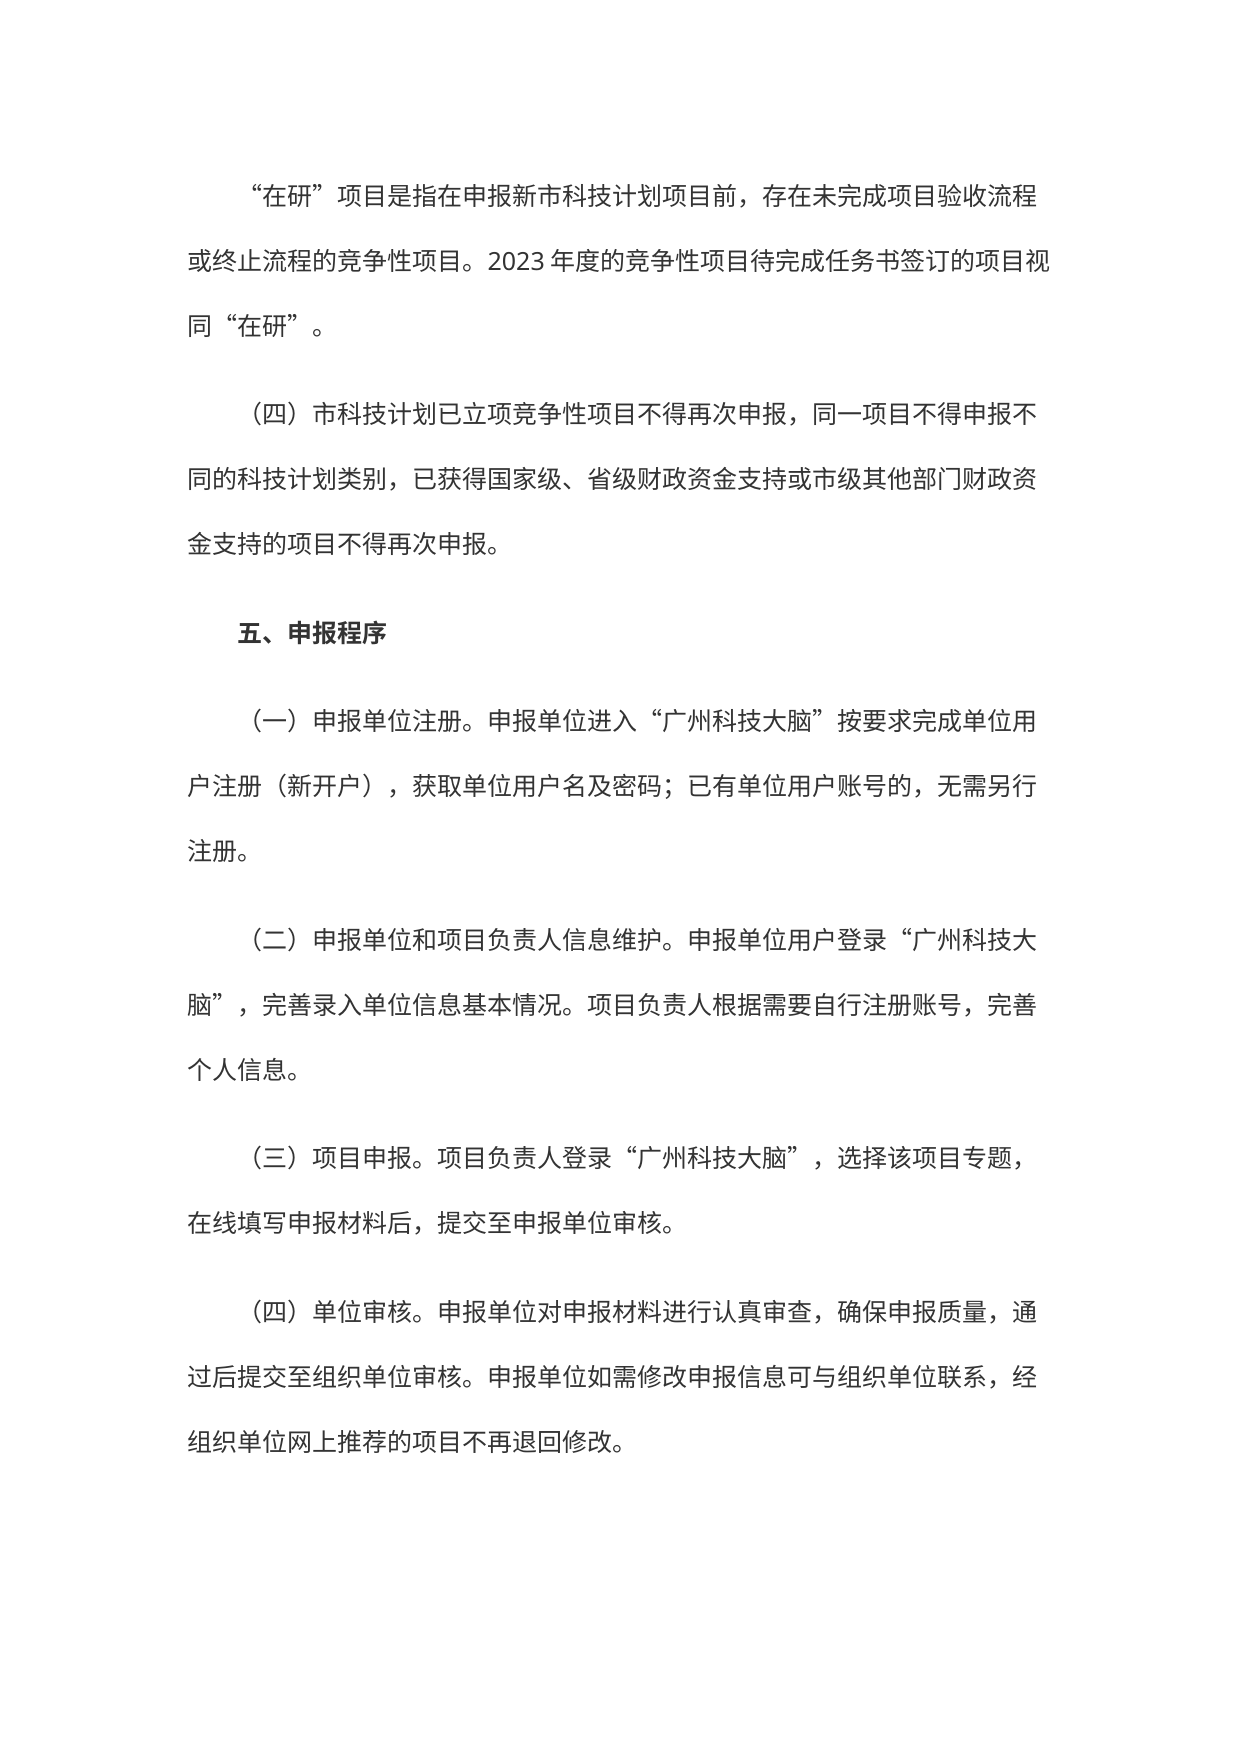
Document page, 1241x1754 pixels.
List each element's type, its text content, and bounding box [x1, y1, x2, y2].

text （四）单位审核。申报单位对申报材料进行认真审查，确保申报质量，通过后提交至组织单位审核。申报单位如需修改申报信息可与组织单位联系，经组织单位网上推荐的项目不再退回修改。 [187, 1278, 1053, 1473]
text 五、申报程序 [187, 599, 1053, 664]
text （二）申报单位和项目负责人信息维护。申报单位用户登录“广州科技大脑”，完善录入单位信息基本情况。项目负责人根据需要自行注册账号，完善个人信息。 [187, 906, 1053, 1101]
text （三）项目申报。项目负责人登录“广州科技大脑”，选择该项目专题，在线填写申报材料后，提交至申报单位审核。 [187, 1124, 1053, 1254]
text （四）市科技计划已立项竞争性项目不得再次申报，同一项目不得申报不同的科技计划类别，已获得国家级、省级财政资金支持或市级其他部门财政资金支持的项目不得再次申报。 [187, 380, 1053, 575]
text （一）申报单位注册。申报单位进入“广州科技大脑”按要求完成单位用户注册（新开户），获取单位用户名及密码；已有单位用户账号的，无需另行注册。 [187, 687, 1053, 882]
text “在研”项目是指在申报新市科技计划项目前，存在未完成项目验收流程或终止流程的竞争性项目。2023年度的竞争性项目待完成任务书签订的项目视同“在研”。 [187, 162, 1053, 357]
